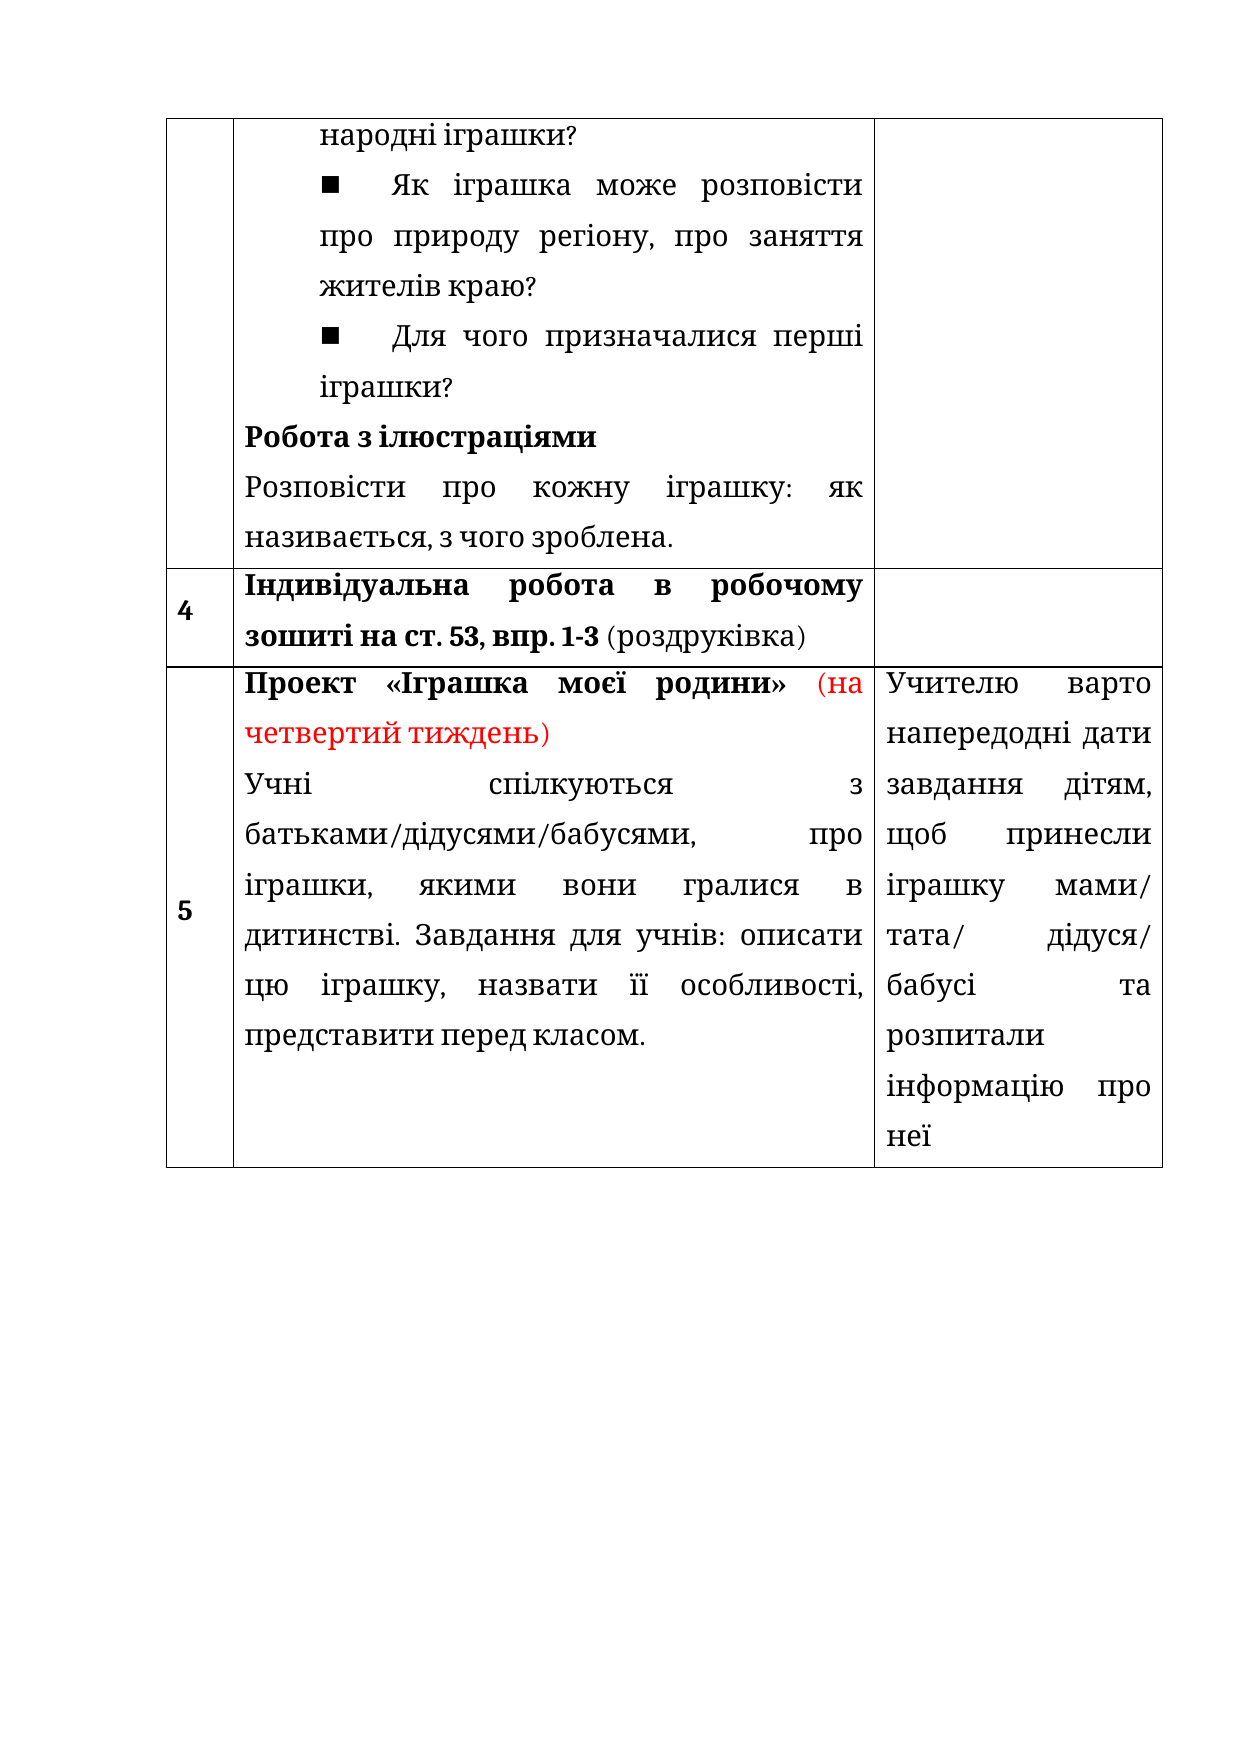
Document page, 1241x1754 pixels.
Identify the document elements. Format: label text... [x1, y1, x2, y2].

table_cell [875, 569, 1162, 666]
table_cell Індивідуальна робота в робочому зошиті на ст. 53, впр. 1-3 (роздруківка) [234, 569, 874, 666]
table_cell 5 [167, 668, 233, 1167]
table_cell 4 [167, 569, 233, 666]
table_cell Учителю варто напередодні дати завдання дітям, щоб принесли іграшку мами/ тата/ дідуся/ бабусі та розпитали інформацію про неї [875, 668, 1162, 1167]
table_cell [234, 119, 874, 568]
table_cell [875, 119, 1162, 568]
table_cell Проект «Іграшка моєї родини» (на четвертий тиждень) Учні спілкуються з батьками/дідусями/бабусями, про іграшки, якими вони гралися в дитинстві. Завдання для учнів: описати цю іграшку, назвати її особливості, представити перед класом. [234, 668, 874, 1167]
table_cell 3 [167, 119, 233, 568]
